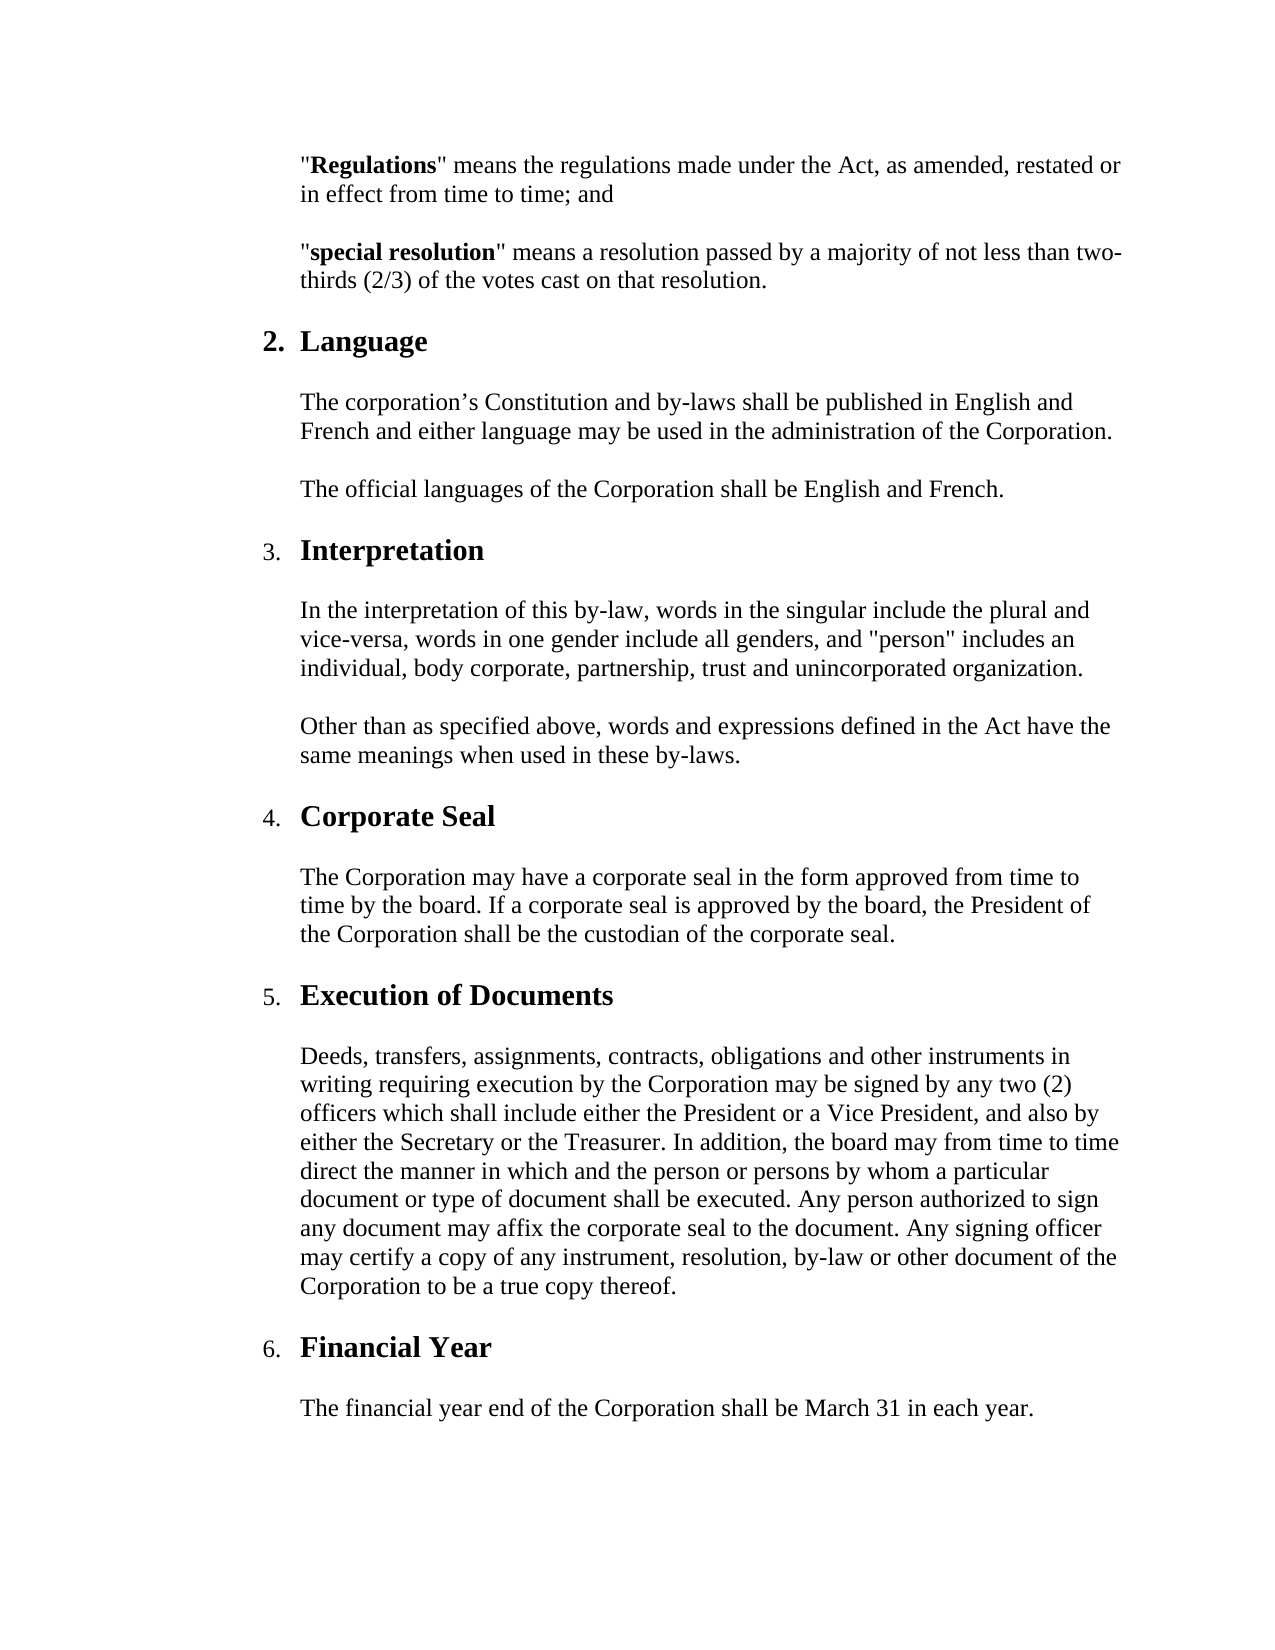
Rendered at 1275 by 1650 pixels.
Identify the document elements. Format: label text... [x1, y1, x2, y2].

text "special resolution" means a resolution passed by a majority of not less than two-thirds (2/3) of the votes cast on that resolution. [300, 237, 1125, 294]
text Other than as specified above, words and expressions defined in the Act have the same meanings when used in these by-laws. [300, 711, 1125, 768]
text The financial year end of the Corporation shall be March 31 in each year. [300, 1393, 1125, 1421]
list Financial Year [262, 1329, 1125, 1363]
text "Regulations" means the regulations made under the Act, as amended, restated or in effect from time to time; and [300, 150, 1125, 207]
text The corporation’s Constitution and by-laws shall be published in English and French and either language may be used in the administration of the Corporation. [300, 387, 1125, 445]
text The Corporation may have a corporate seal in the form approved from time to time by the board. If a corporate seal is approved by the board, the President of the Corporation shall be the custodian of the corporate seal. [300, 862, 1125, 948]
list Execution of Documents [262, 977, 1125, 1012]
text The official languages of the Corporation shall be English and French. [300, 474, 1125, 503]
text Deeds, transfers, assignments, contracts, obligations and other instruments in writing requiring execution by the Corporation may be signed by any two (2) officers which shall include either the President or a Vice President, and also by either the Secretary or the Treasurer. In addition, the board may from time to time direct the manner in which and the person or persons by whom a particular document or type of document shall be executed. Any person authorized to sign any document may affix the corporate seal to the document. Any signing officer may certify a copy of any instrument, resolution, by-law or other document of the Corporation to be a true copy thereof. [300, 1041, 1125, 1299]
list Interpretation [262, 532, 1125, 566]
list Language [262, 323, 1125, 358]
text In the interpretation of this by-law, words in the singular include the plural and vice-versa, words in one gender include all genders, and "person" includes an individual, body corporate, partnership, trust and unincorporated organization. [300, 596, 1125, 682]
list Corporate Seal [262, 798, 1125, 832]
